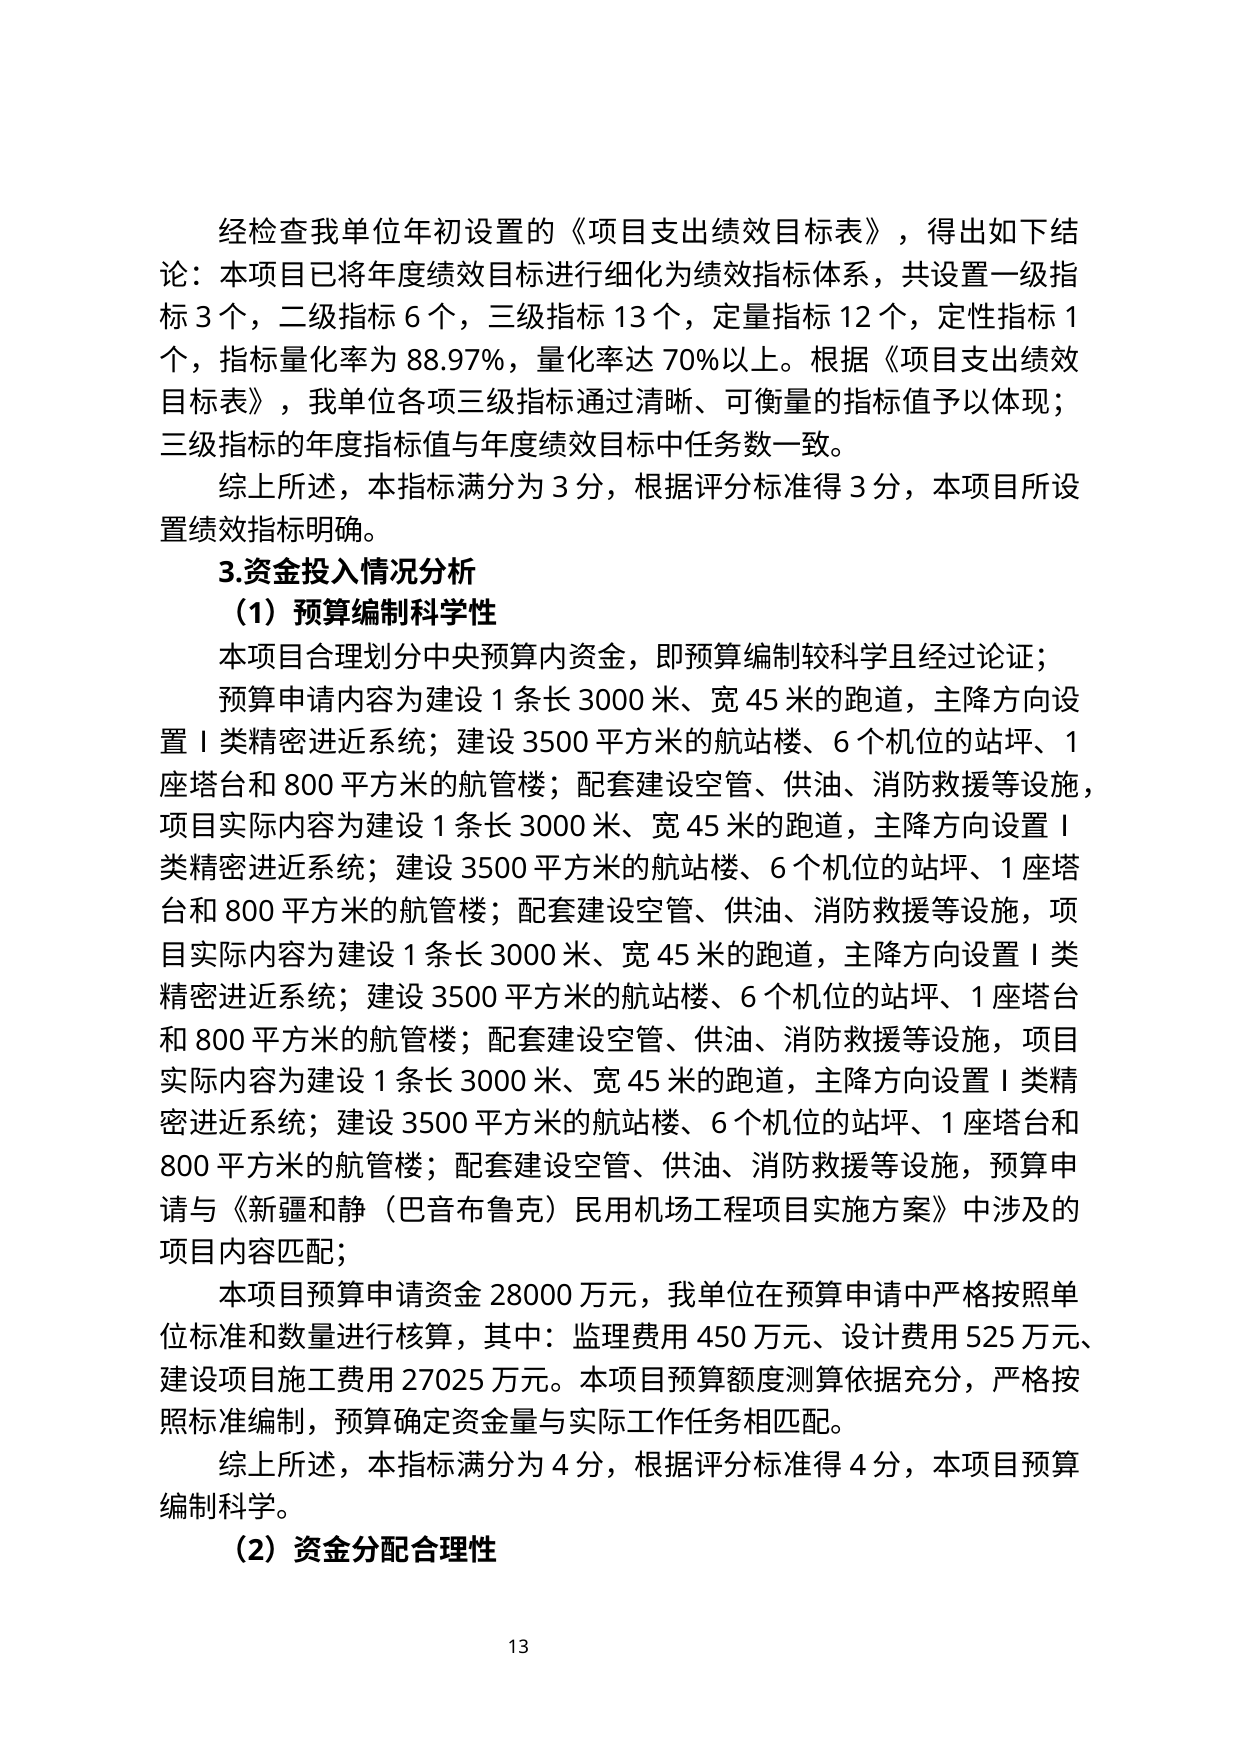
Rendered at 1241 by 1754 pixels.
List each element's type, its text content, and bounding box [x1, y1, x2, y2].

text 本项目合理划分中央预算内资金，即预算编制较科学且经过论证； [159, 634, 1081, 676]
text 经检查我单位年初设置的《项目支出绩效目标表》，得出如下结论：本项目已将年度绩效目标进行细化为绩效指标体系，共设置一级指标3个，二级指标6个，三级指标13个，定量指标12个，定性指标1个，指标量化率为88.97%，量化率达70%以上。根据《项目支出绩效目标表》，我单位各项三级指标通过清晰、可衡量的指标值予以体现；三级指标的年度指标值与年度绩效目标中任务数一致。 [159, 209, 1081, 464]
text 综上所述，本指标满分为4分，根据评分标准得4分，本项目预算编制科学。 [159, 1441, 1081, 1526]
text 综上所述，本指标满分为3分，根据评分标准得3分，本项目所设置绩效指标明确。 [159, 464, 1081, 549]
text （2）资金分配合理性 [159, 1526, 1081, 1569]
subtitle 3.资金投入情况分析 [159, 549, 1081, 591]
text 本项目预算申请资金28000万元，我单位在预算申请中严格按照单位标准和数量进行核算，其中：监理费用450万元、设计费用525万元、建设项目施工费用27025万元。本项目预算额度测算依据充分，严格按照标准编制，预算确定资金量与实际工作任务相匹配。 [159, 1271, 1081, 1441]
text 预算申请内容为建设1条长3000米、宽45米的跑道，主降方向设置Ⅰ类精密进近系统；建设3500平方米的航站楼、6个机位的站坪、1座塔台和800平方米的航管楼；配套建设空管、供油、消防救援等设施，项目实际内容为建设1条长3000米、宽45米的跑道，主降方向设置Ⅰ类精密进近系统；建设3500平方米的航站楼、6个机位的站坪、1座塔台和800平方米的航管楼；配套建设空管、供油、消防救援等设施，项目实际内容为建设1条长3000米、宽45米的跑道，主降方向设置Ⅰ类精密进近系统；建设3500平方米的航站楼、6个机位的站坪、1座塔台和800平方米的航管楼；配套建设空管、供油、消防救援等设施，项目实际内容为建设1条长3000米、宽45米的跑道，主降方向设置Ⅰ类精密进近系统；建设3500平方米的航站楼、6个机位的站坪、1座塔台和800平方米的航管楼；配套建设空管、供油、消防救援等设施，预算申请与《新疆和静（巴音布鲁克）民用机场工程项目实施方案》中涉及的项目内容匹配； [159, 676, 1081, 1271]
text （1）预算编制科学性 [159, 591, 1081, 634]
